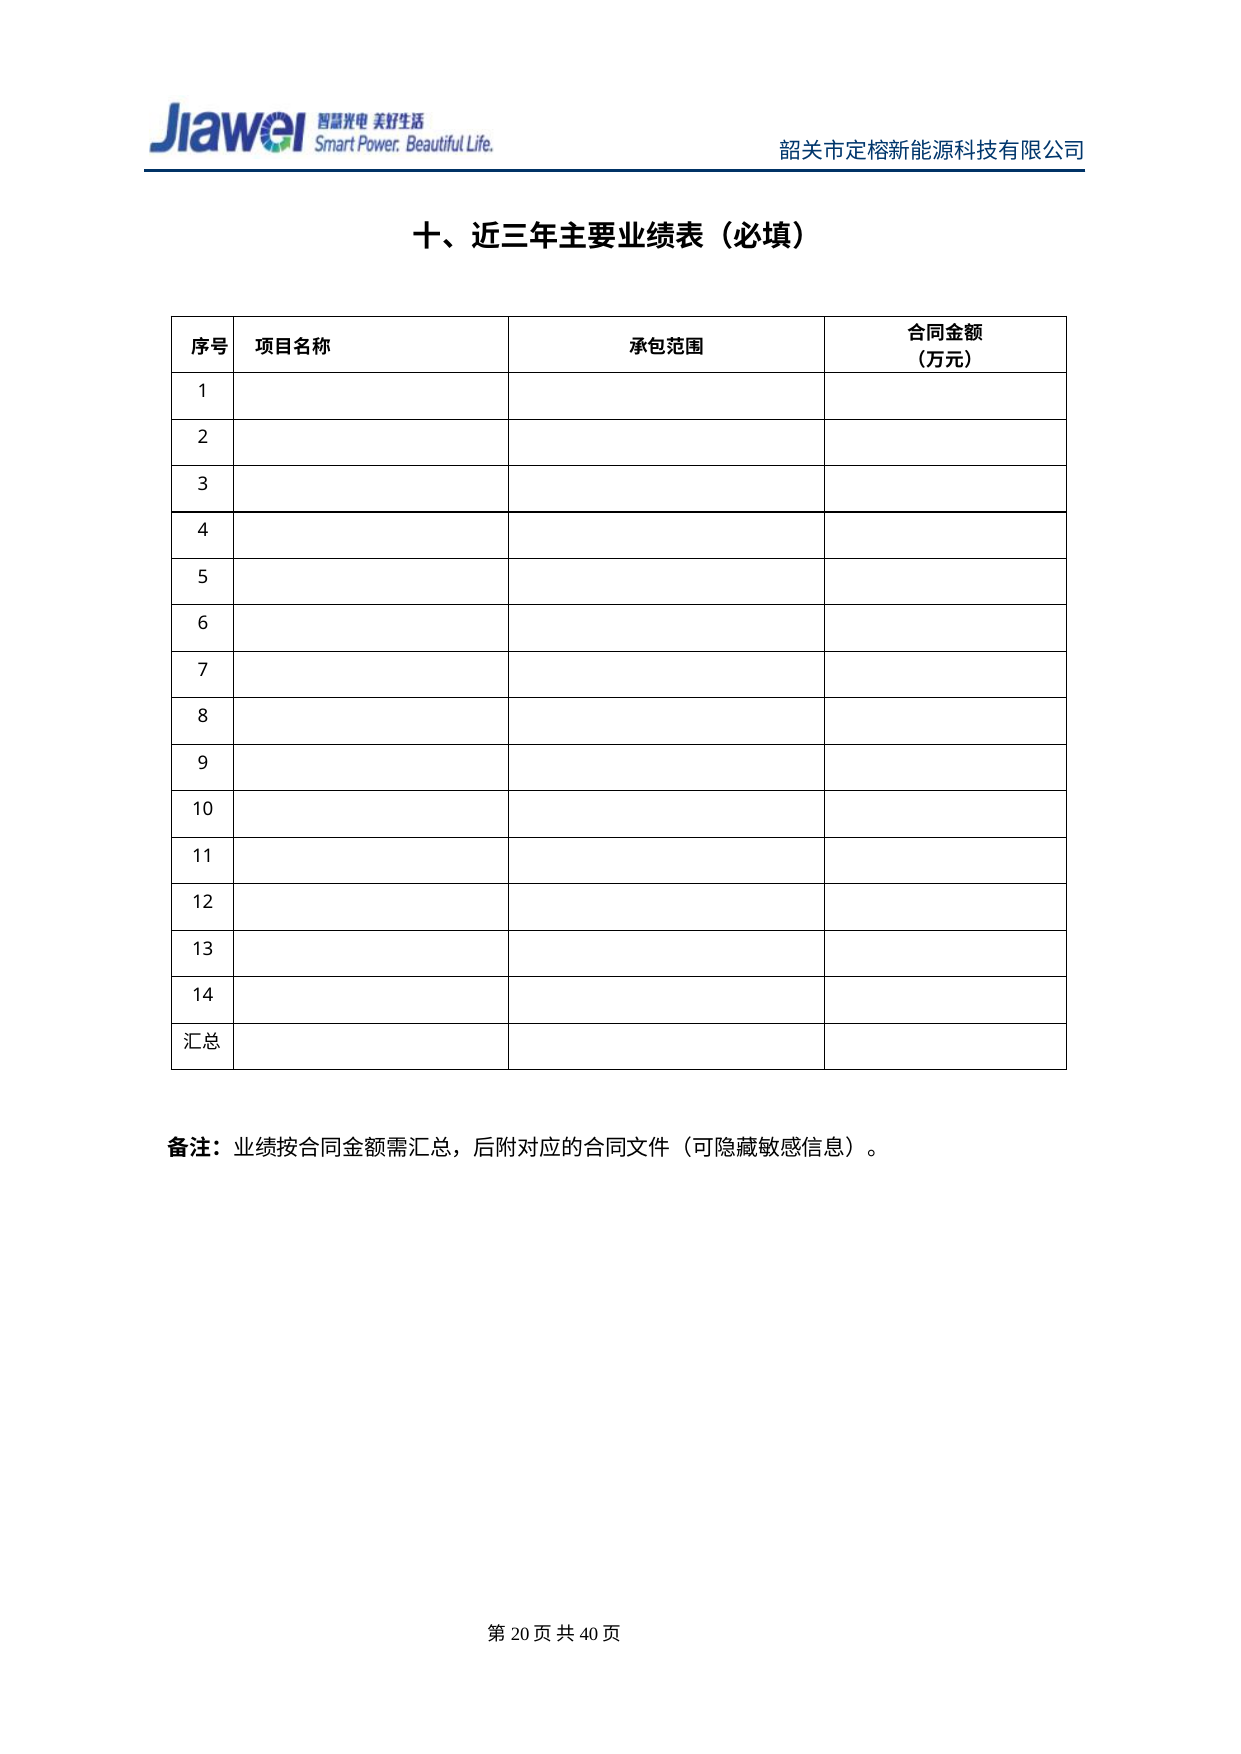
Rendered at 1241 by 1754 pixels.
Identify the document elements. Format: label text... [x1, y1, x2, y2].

table_cell [825, 373, 1066, 418]
table_cell [234, 605, 508, 651]
table_cell [234, 373, 508, 418]
table_cell [825, 559, 1066, 604]
table_cell 14 [172, 977, 233, 1022]
table_cell 10 [172, 791, 233, 837]
table_cell 8 [172, 698, 233, 744]
table_cell [234, 698, 508, 744]
table_cell [825, 1024, 1066, 1069]
table_cell [509, 977, 824, 1022]
table_cell [825, 745, 1066, 790]
list 备注：业绩按合同金额需汇总，后附对应的合同文件（可隐藏敏感信息）。 [145, 1129, 1088, 1161]
table_cell [234, 745, 508, 790]
table_cell [509, 698, 824, 744]
table_cell 12 [172, 884, 233, 929]
table_cell [825, 931, 1066, 976]
table_cell [234, 1024, 508, 1069]
table_cell [509, 466, 824, 511]
table_cell 5 [172, 559, 233, 604]
table_cell [234, 513, 508, 558]
table_cell 9 [172, 745, 233, 790]
table_cell [234, 884, 508, 929]
table_cell [825, 605, 1066, 651]
table_cell [509, 373, 824, 418]
table_cell [509, 1024, 824, 1069]
table_cell [825, 884, 1066, 929]
table_cell [509, 420, 824, 465]
picture [148, 95, 496, 159]
table_header 项目名称 [234, 317, 508, 372]
table_cell [825, 977, 1066, 1022]
table_cell [825, 838, 1066, 883]
table_cell [234, 838, 508, 883]
table_cell [234, 977, 508, 1022]
table_cell 13 [172, 931, 233, 976]
table_cell [825, 698, 1066, 744]
table_cell [509, 652, 824, 697]
table_cell [234, 466, 508, 511]
table_cell [825, 420, 1066, 465]
table_cell [509, 745, 824, 790]
table_cell [509, 605, 824, 651]
table_cell [825, 513, 1066, 558]
table_cell [825, 466, 1066, 511]
table_cell 汇总 [172, 1024, 233, 1069]
table_cell [509, 838, 824, 883]
table_header 合同金额 （万元） [825, 317, 1066, 372]
table_cell [825, 652, 1066, 697]
table_cell [509, 791, 824, 837]
table_cell 11 [172, 838, 233, 883]
table_cell 7 [172, 652, 233, 697]
table_cell [234, 931, 508, 976]
table_header 承包范围 [509, 317, 824, 372]
list 十、近三年主要业绩表（必填） [145, 212, 1088, 255]
table_cell [234, 420, 508, 465]
table_cell 2 [172, 420, 233, 465]
table_cell [509, 513, 824, 558]
table_cell [509, 884, 824, 929]
table_cell [234, 791, 508, 837]
table_cell [509, 559, 824, 604]
table_cell [234, 559, 508, 604]
table_header 序号 [172, 317, 233, 372]
table_cell 1 [172, 373, 233, 418]
table_cell 4 [172, 513, 233, 558]
table_cell 3 [172, 466, 233, 511]
table_cell [509, 931, 824, 976]
table_cell [234, 652, 508, 697]
table_cell [825, 791, 1066, 837]
table_cell 6 [172, 605, 233, 651]
